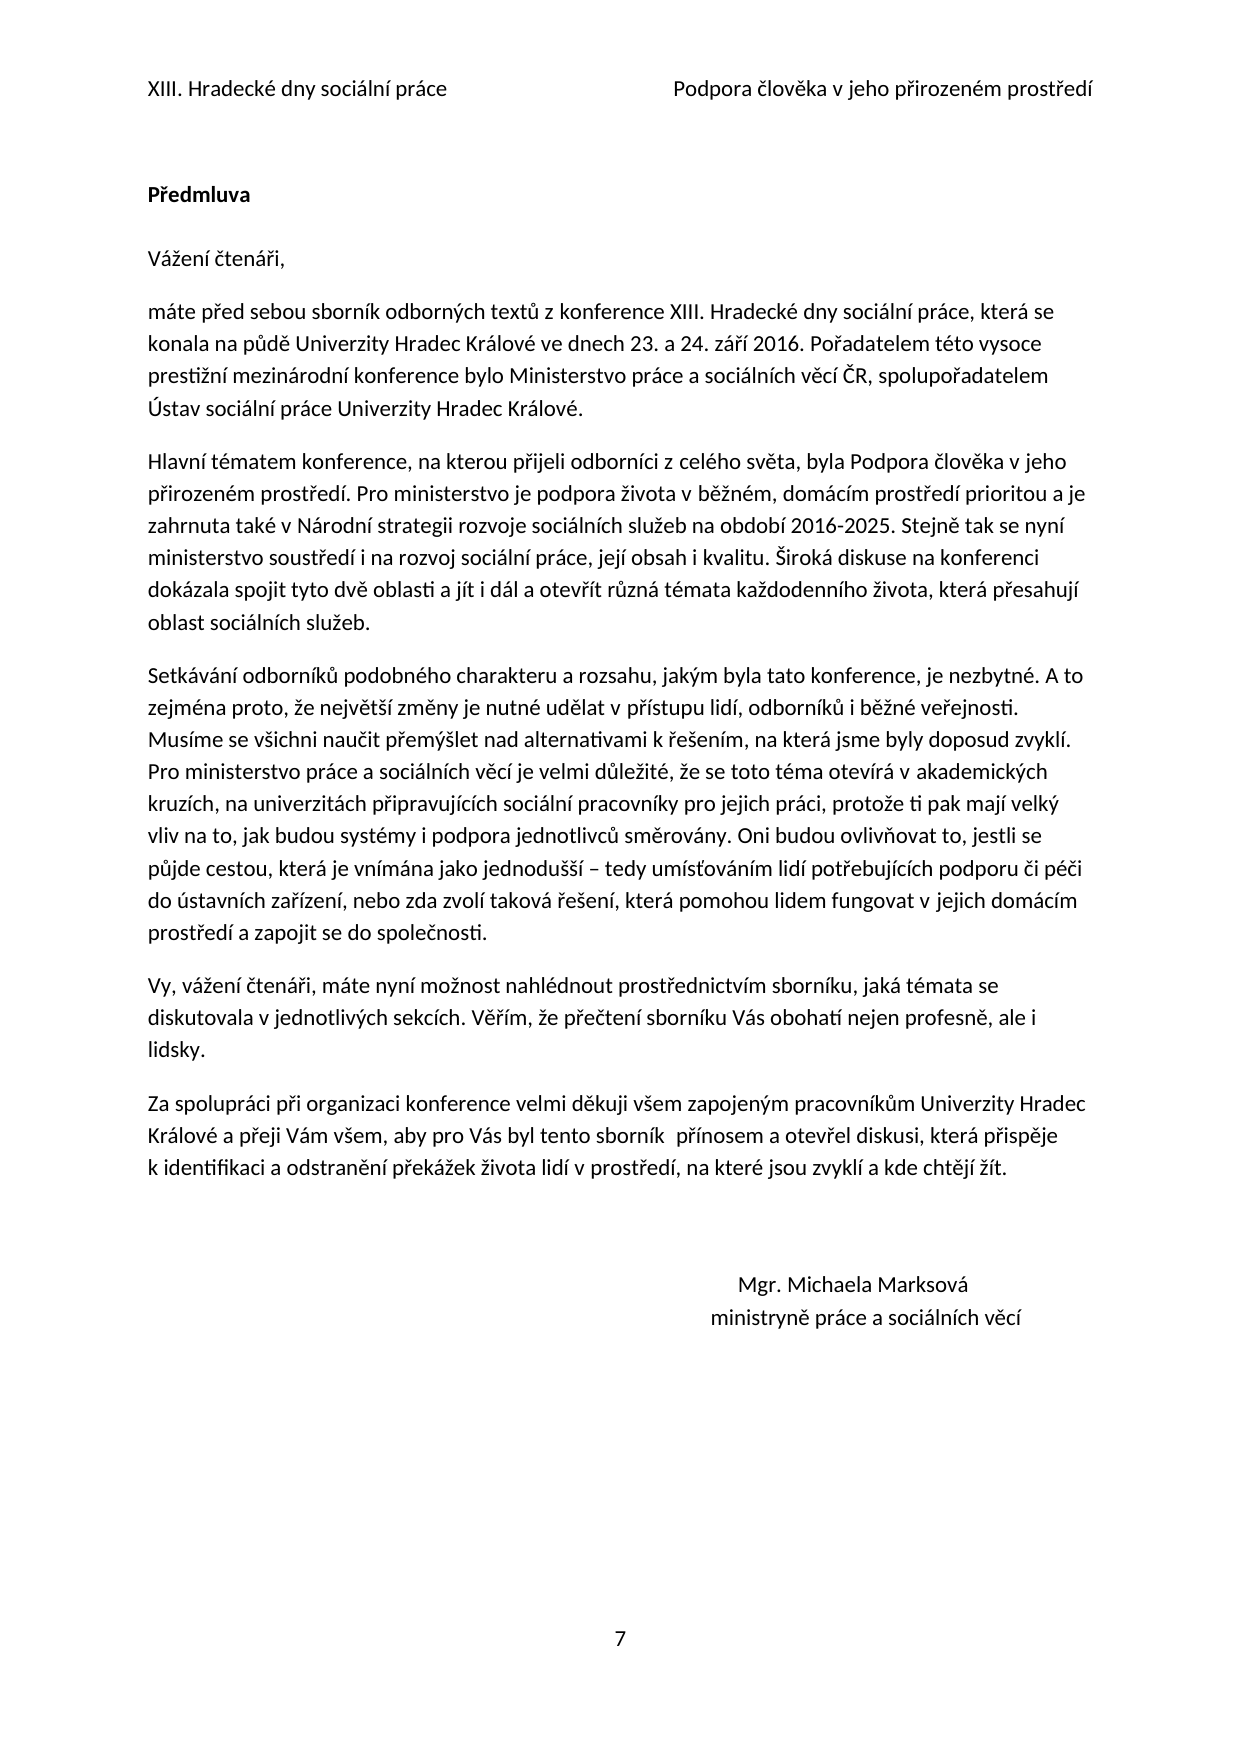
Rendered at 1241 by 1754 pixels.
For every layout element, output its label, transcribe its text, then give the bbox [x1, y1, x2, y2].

text máte před sebou sborník odborných textů z konference XIII. Hradecké dny sociální práce, která se konala na půdě Univerzity Hradec Králové ve dnech 23. a 24. září 2016. Pořadatelem této vysoce prestižní mezinárodní konference bylo Ministerstvo práce a sociálních věcí ČR, spolupořadatelem Ústav sociální práce Univerzity Hradec Králové. [148, 297, 1093, 422]
text Mgr. Michaela Marksová [148, 1270, 1093, 1298]
text Vy, vážení čtenáři, máte nyní možnost nahlédnout prostřednictvím sborníku, jaká témata se diskutovala v jednotlivých sekcích. Věřím, že přečtení sborníku Vás obohatí nejen profesně, ale i lidsky. [148, 971, 1093, 1064]
text Předmluva [148, 180, 1093, 208]
text Hlavní tématem konference, na kterou přijeli odborníci z celého světa, byla Podpora člověka v jeho přirozeném prostředí. Pro ministerstvo je podpora života v běžném, domácím prostředí prioritou a je zahrnuta také v Národní strategii rozvoje sociálních služeb na období 2016-2025. Stejně tak se nyní ministerstvo soustředí i na rozvoj sociální práce, její obsah i kvalitu. Široká diskuse na konferenci dokázala spojit tyto dvě oblasti a jít i dál a otevřít různá témata každodenního života, která přesahují oblast sociálních služeb. [148, 447, 1093, 636]
text Setkávání odborníků podobného charakteru a rozsahu, jakým byla tato konference, je nezbytné. A to zejména proto, že největší změny je nutné udělat v přístupu lidí, odborníků i běžné veřejnosti. Musíme se všichni naučit přemýšlet nad alternativami k řešením, na která jsme byly doposud zvyklí. Pro ministerstvo práce a sociálních věcí je velmi důležité, že se toto téma otevírá v akademických kruzích, na univerzitách připravujících sociální pracovníky pro jejich práci, protože ti pak mají velký vliv na to, jak budou systémy i podpora jednotlivců směrovány. Oni budou ovlivňovat to, jestli se půjde cestou, která je vnímána jako jednodušší – tedy umísťováním lidí potřebujících podporu či péči do ústavních zařízení, nebo zda zvolí taková řešení, která pomohou lidem fungovat v jejich domácím prostředí a zapojit se do společnosti. [148, 661, 1093, 946]
text ministryně práce a sociálních věcí [148, 1303, 1093, 1331]
text Za spolupráci při organizaci konference velmi děkuji všem zapojeným pracovníkům Univerzity Hradec Králové a přeji Vám všem, aby pro Vás byl tento sborník přínosem a otevřel diskusi, která přispěje k identifikaci a odstranění překážek života lidí v prostředí, na které jsou zvyklí a kde chtějí žít. [148, 1089, 1093, 1181]
text Vážení čtenáři, [148, 244, 1093, 272]
